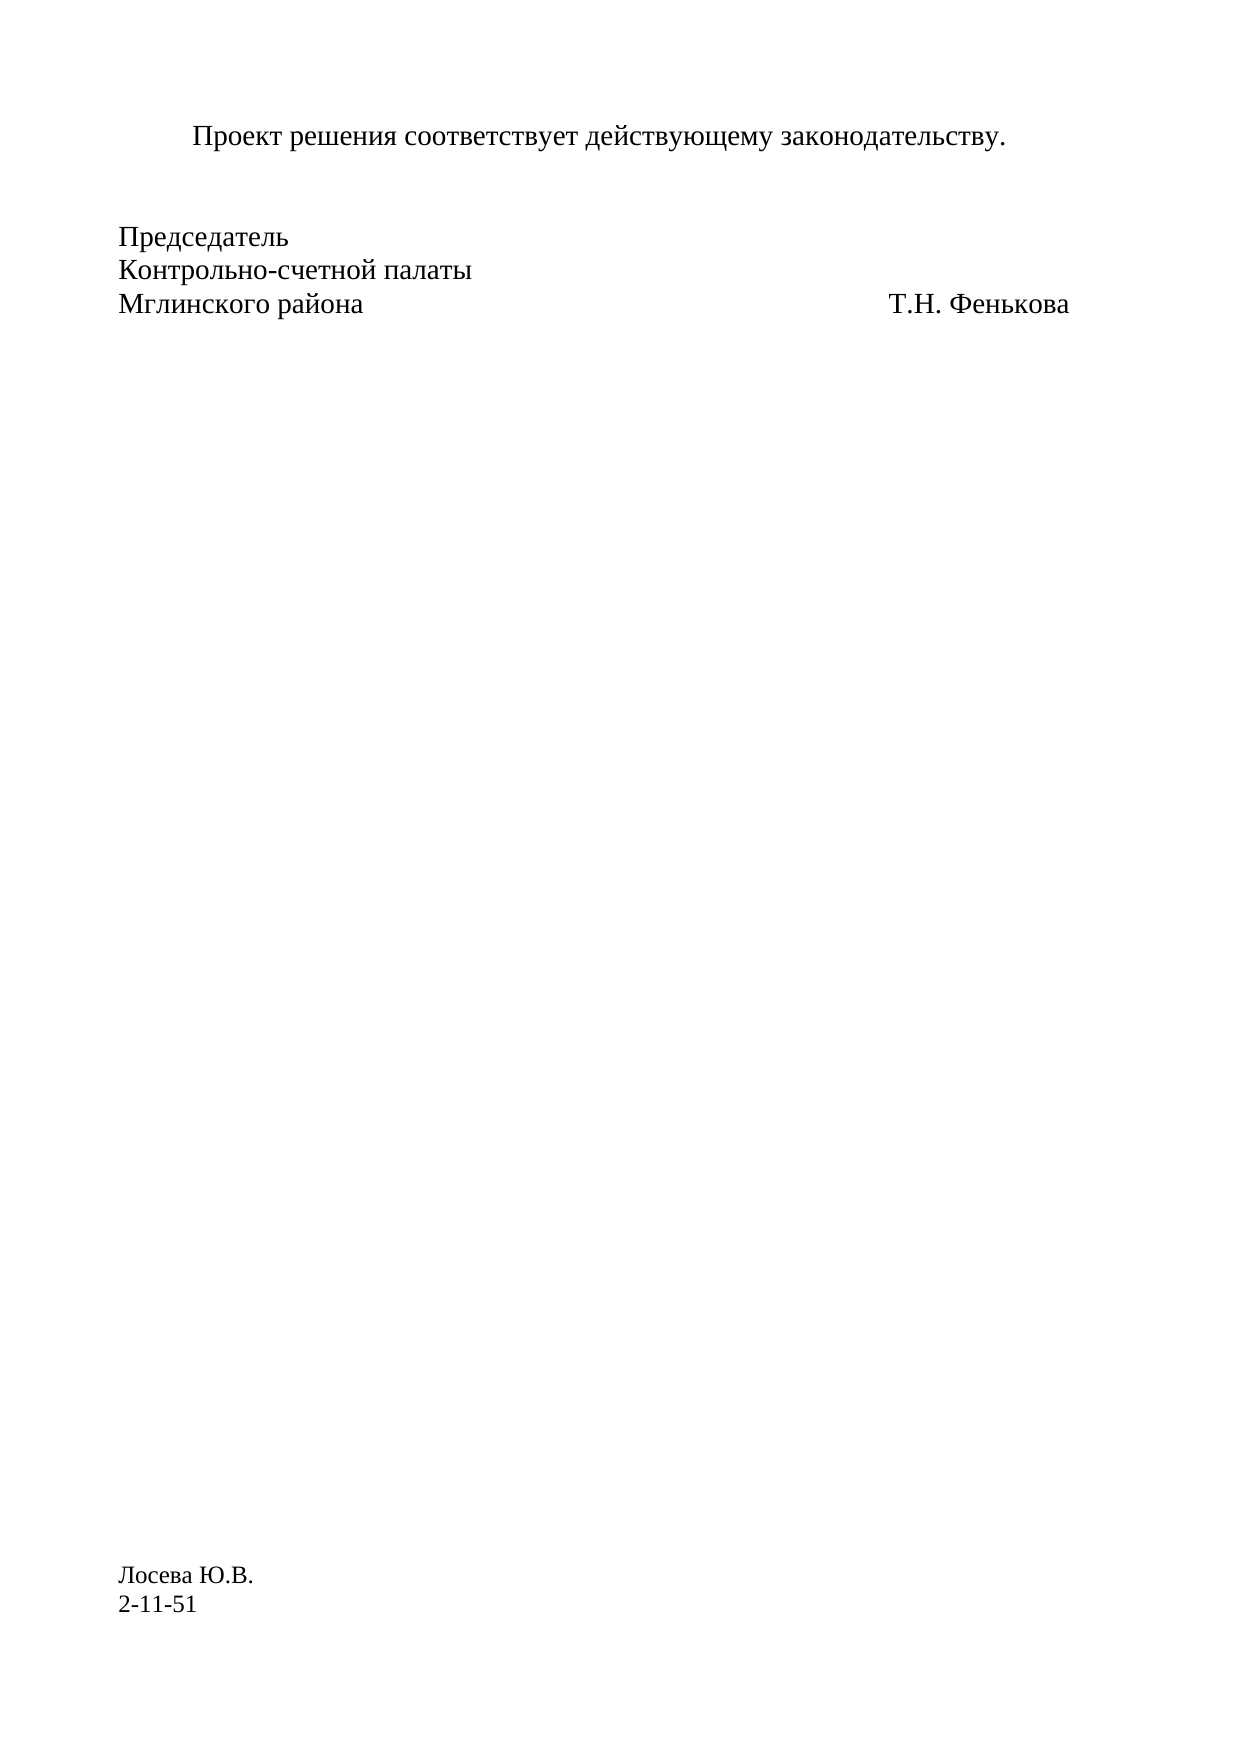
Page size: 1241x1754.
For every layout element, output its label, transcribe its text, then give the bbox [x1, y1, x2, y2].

text Мглинского района Т.Н. Фенькова [118, 286, 1152, 319]
text Проект решения соответствует действующему законодательству. [118, 118, 1152, 152]
text Председатель [118, 219, 1152, 252]
text Лосева Ю.В. [118, 1560, 1152, 1589]
text Контрольно-счетной палаты [118, 252, 1152, 286]
text 2-11-51 [118, 1589, 1152, 1618]
